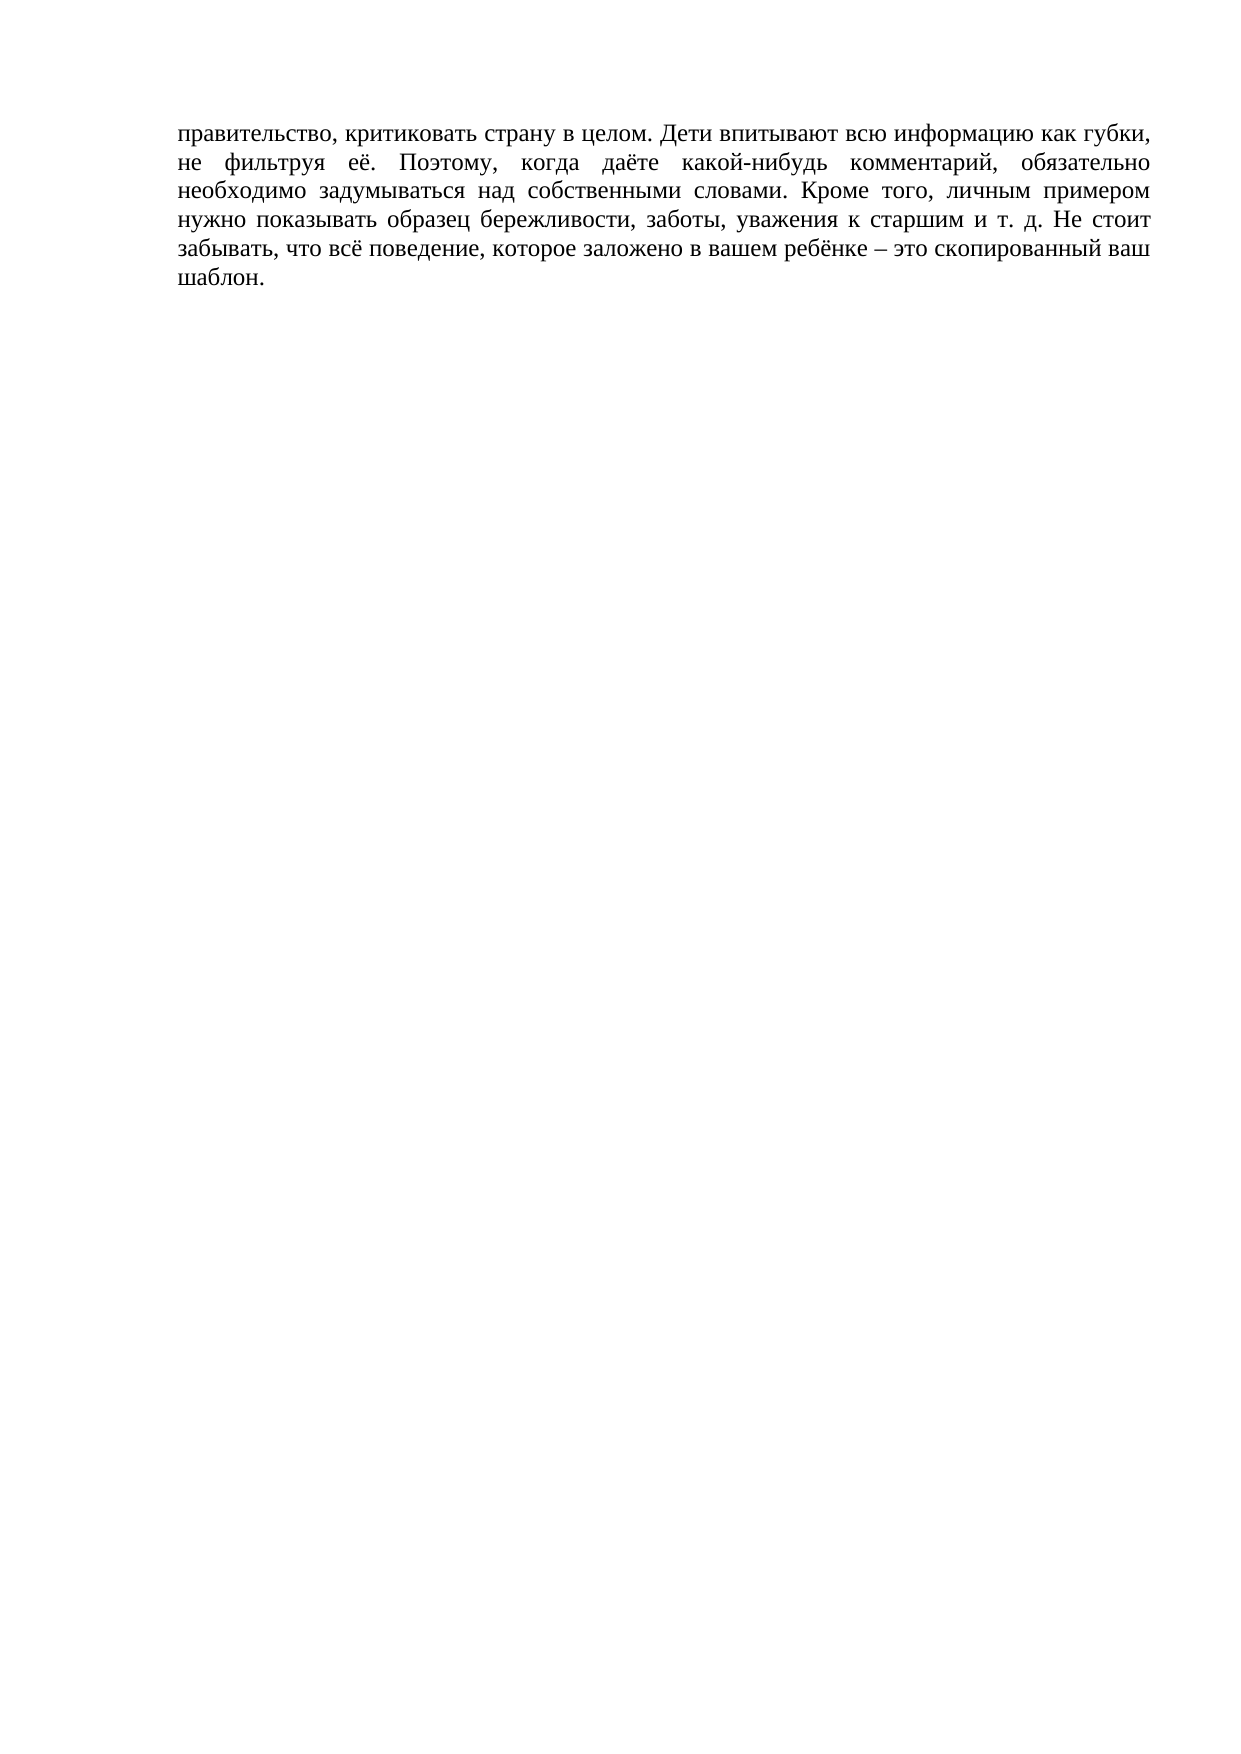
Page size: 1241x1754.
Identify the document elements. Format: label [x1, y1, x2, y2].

text [177, 118, 1152, 291]
